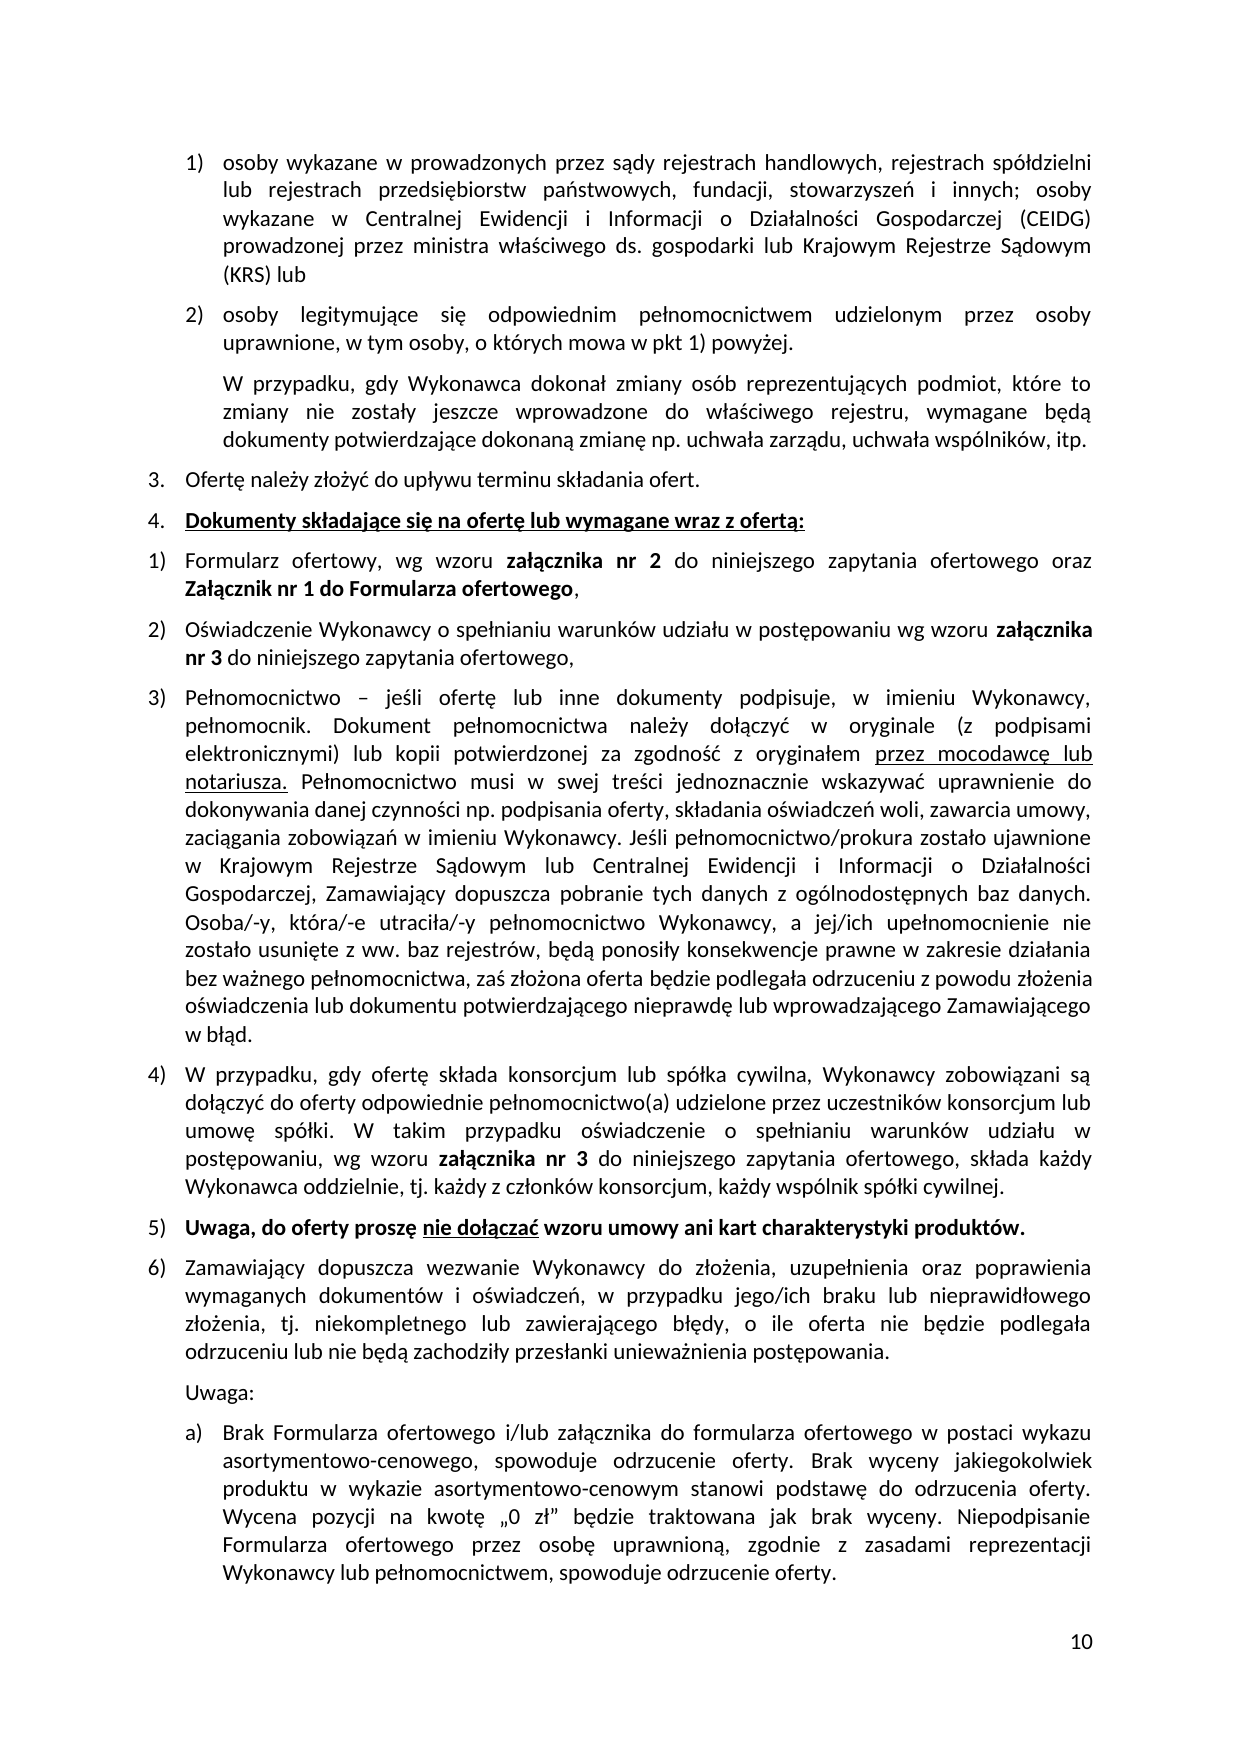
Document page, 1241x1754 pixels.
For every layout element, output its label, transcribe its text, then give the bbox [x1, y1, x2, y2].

list Dokumenty składające się na ofertę lub wymagane wraz z ofertą: [148, 506, 1093, 534]
list osoby wykazane w prowadzonych przez sądy rejestrach handlowych, rejestrach spółdzielni lub rejestrach przedsiębiorstw państwowych, fundacji, stowarzyszeń i innych; osoby wykazane w Centralnej Ewidencji i Informacji o Działalności Gospodarczej (CEIDG) prowadzonej przez ministra właściwego ds. gospodarki lub Krajowym Rejestrze Sądowym (KRS) lub [185, 148, 1093, 288]
text Uwaga: [185, 1378, 1093, 1406]
list Pełnomocnictwo – jeśli ofertę lub inne dokumenty podpisuje, w imieniu Wykonawcy, pełnomocnik. Dokument pełnomocnictwa należy dołączyć w oryginale (z podpisami elektronicznymi) lub kopii potwierdzonej za zgodność z oryginałem przez mocodawcę lub notariusza. Pełnomocnictwo musi w swej treści jednoznacznie wskazywać uprawnienie do dokonywania danej czynności np. podpisania oferty, składania oświadczeń woli, zawarcia umowy, zaciągania zobowiązań w imieniu Wykonawcy. Jeśli pełnomocnictwo/prokura zostało ujawnione w Krajowym Rejestrze Sądowym lub Centralnej Ewidencji i Informacji o Działalności Gospodarczej, Zamawiający dopuszcza pobranie tych danych z ogólnodostępnych baz danych. Osoba/-y, która/-e utraciła/-y pełnomocnictwo Wykonawcy, a jej/ich upełnomocnienie nie zostało usunięte z ww. baz rejestrów, będą ponosiły konsekwencje prawne w zakresie działania bez ważnego pełnomocnictwa, zaś złożona oferta będzie podlegała odrzuceniu z powodu złożenia oświadczenia lub dokumentu potwierdzającego nieprawdę lub wprowadzającego Zamawiającego w błąd. [148, 683, 1093, 1048]
list W przypadku, gdy ofertę składa konsorcjum lub spółka cywilna, Wykonawcy zobowiązani są dołączyć do oferty odpowiednie pełnomocnictwo(a) udzielone przez uczestników konsorcjum lub umowę spółki. W takim przypadku oświadczenie o spełnianiu warunków udziału w postępowaniu, wg wzoru załącznika nr 3 do niniejszego zapytania ofertowego, składa każdy Wykonawca oddzielnie, tj. każdy z członków konsorcjum, każdy wspólnik spółki cywilnej. [148, 1060, 1093, 1200]
list Ofertę należy złożyć do upływu terminu składania ofert. [148, 465, 1093, 493]
list W przypadku, gdy Wykonawca dokonał zmiany osób reprezentujących podmiot, które to zmiany nie zostały jeszcze wprowadzone do właściwego rejestru, wymagane będą dokumenty potwierdzające dokonaną zmianę np. uchwała zarządu, uchwała wspólników, itp. [223, 369, 1093, 453]
list Formularz ofertowy, wg wzoru załącznika nr 2 do niniejszego zapytania ofertowego oraz Załącznik nr 1 do Formularza ofertowego, [148, 546, 1093, 602]
list osoby legitymujące się odpowiednim pełnomocnictwem udzielonym przez osoby uprawnione, w tym osoby, o których mowa w pkt 1) powyżej. [185, 300, 1093, 356]
list Uwaga, do oferty proszę nie dołączać wzoru umowy ani kart charakterystyki produktów. [148, 1213, 1093, 1241]
list Oświadczenie Wykonawcy o spełnianiu warunków udziału w postępowaniu wg wzoru załącznika nr 3 do niniejszego zapytania ofertowego, [148, 615, 1093, 671]
list Brak Formularza ofertowego i/lub załącznika do formularza ofertowego w postaci wykazu asortymentowo-cenowego, spowoduje odrzucenie oferty. Brak wyceny jakiegokolwiek produktu w wykazie asortymentowo-cenowym stanowi podstawę do odrzucenia oferty. Wycena pozycji na kwotę „0 zł” będzie traktowana jak brak wyceny. Niepodpisanie Formularza ofertowego przez osobę uprawnioną, zgodnie z zasadami reprezentacji Wykonawcy lub pełnomocnictwem, spowoduje odrzucenie oferty. [185, 1418, 1093, 1587]
list Zamawiający dopuszcza wezwanie Wykonawcy do złożenia, uzupełnienia oraz poprawienia wymaganych dokumentów i oświadczeń, w przypadku jego/ich braku lub nieprawidłowego złożenia, tj. niekompletnego lub zawierającego błędy, o ile oferta nie będzie podlegała odrzuceniu lub nie będą zachodziły przesłanki unieważnienia postępowania. [148, 1253, 1093, 1365]
